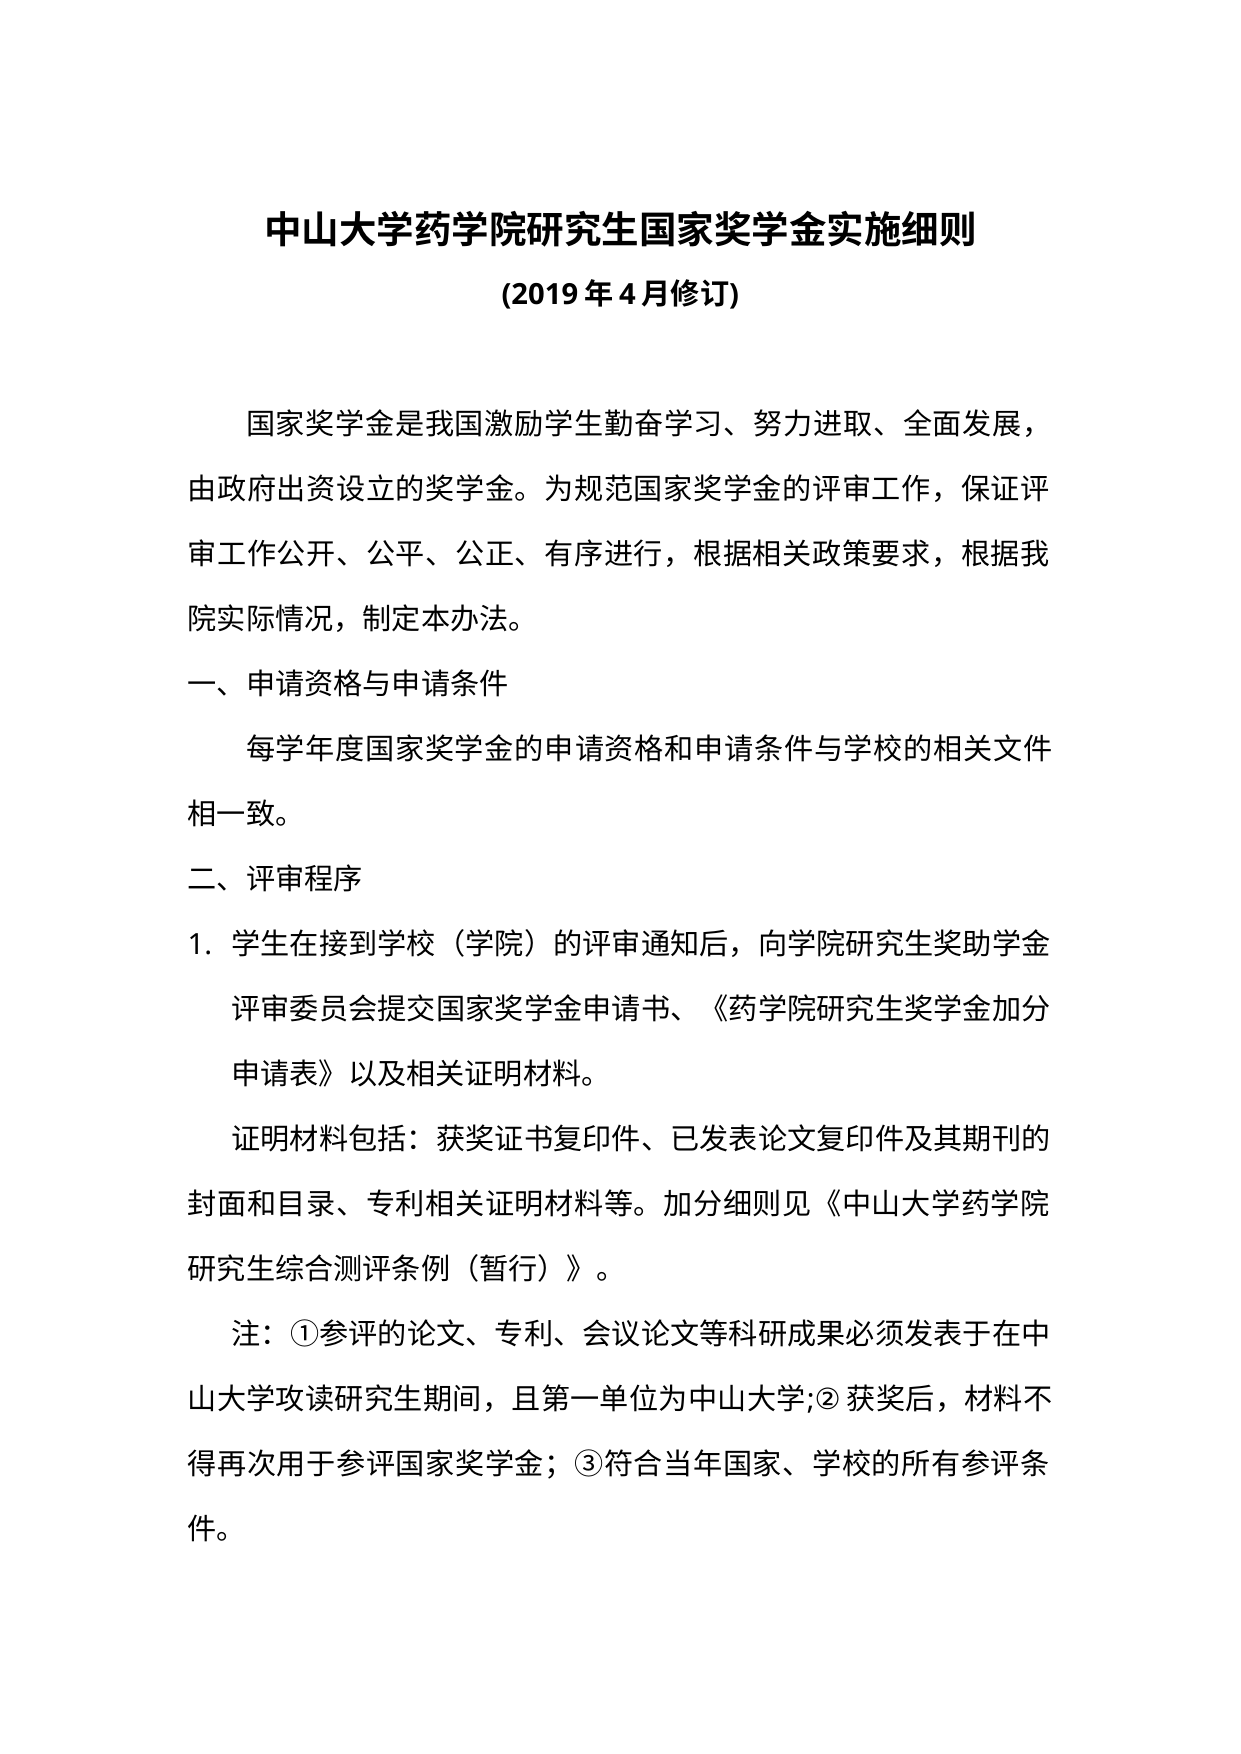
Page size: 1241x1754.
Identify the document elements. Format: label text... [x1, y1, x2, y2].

text 证明材料包括：获奖证书复印件、已发表论文复印件及其期刊的封面和目录、专利相关证明材料等。加分细则见《中山大学药学院研究生综合测评条例（暂行）》。 [187, 1104, 1053, 1299]
text 二、评审程序 [187, 844, 1053, 909]
text 注：①参评的论文、专利、会议论文等科研成果必须发表于在中山大学攻读研究生期间，且第一单位为中山大学;②获奖后，材料不得再次用于参评国家奖学金；③符合当年国家、学校的所有参评条件。 [187, 1299, 1053, 1559]
text 中山大学药学院研究生国家奖学金实施细则 [187, 194, 1053, 259]
text (2019年4月修订) [187, 259, 1053, 324]
text 一、申请资格与申请条件 [187, 649, 1053, 714]
text 国家奖学金是我国激励学生勤奋学习、努力进取、全面发展，由政府出资设立的奖学金。为规范国家奖学金的评审工作，保证评审工作公开、公平、公正、有序进行，根据相关政策要求，根据我院实际情况，制定本办法。 [187, 389, 1053, 649]
list 学生在接到学校（学院）的评审通知后，向学院研究生奖助学金评审委员会提交国家奖学金申请书、《药学院研究生奖学金加分申请表》以及相关证明材料。 [187, 909, 1053, 1104]
text 每学年度国家奖学金的申请资格和申请条件与学校的相关文件相一致。 [187, 714, 1053, 844]
